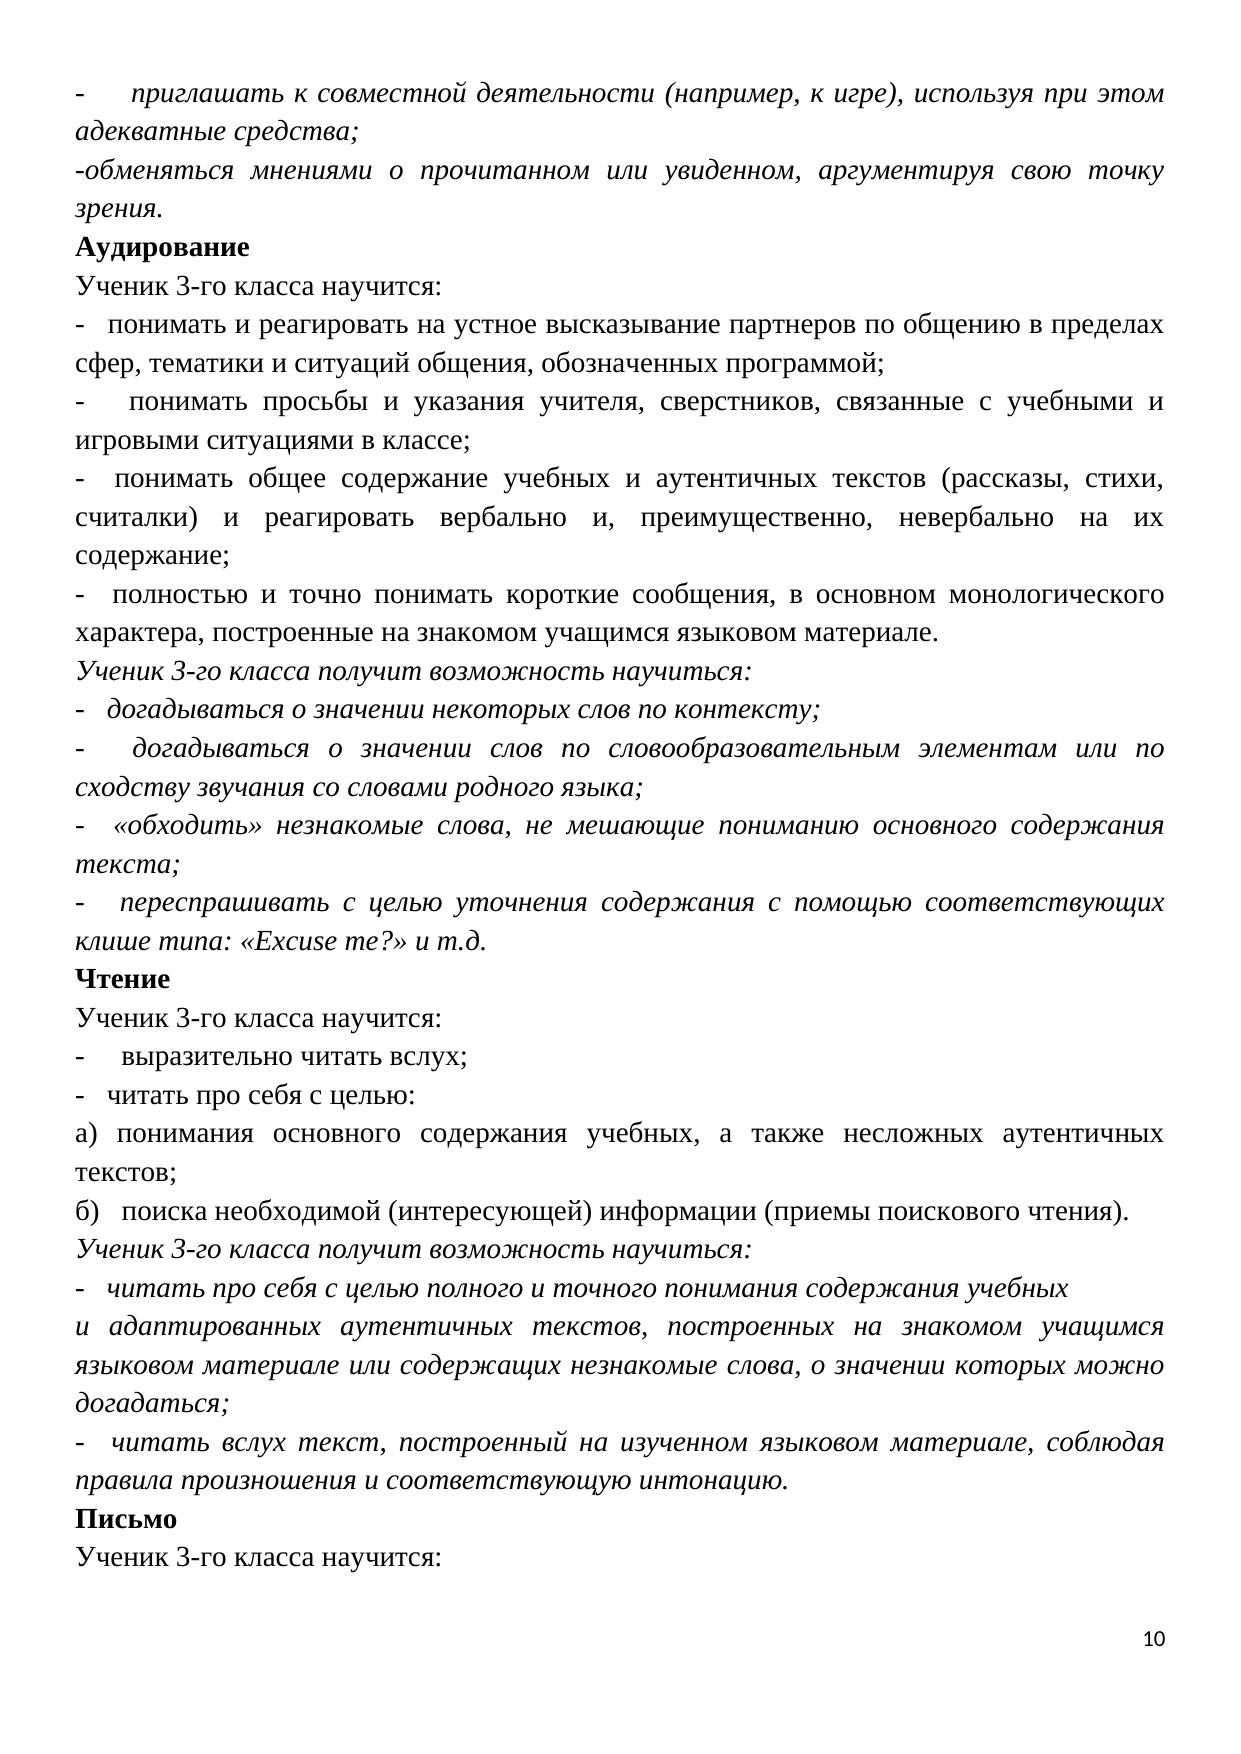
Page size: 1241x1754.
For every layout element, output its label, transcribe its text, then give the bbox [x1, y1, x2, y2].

text б) поиска необходимой (интересующей) информации (приемы поискового чтения). [75, 1193, 1165, 1226]
text -обменяться мнениями о прочитанном или увиденном, аргументируя свою точку зрения. [75, 152, 1165, 224]
text - переспрашивать с целью уточнения содержания с помощью соответствующих клише типа: «Excuse me?» и т.д. [75, 884, 1165, 956]
text - понимать и реагировать на устное высказывание партнеров по общению в пределах сфер, тематики и ситуаций общения, обозначенных программой; [75, 306, 1165, 378]
text Ученик 3-го класса получит возможность научиться: [75, 1231, 1165, 1265]
text - полностью и точно понимать короткие сообщения, в основном монологического характера, построенные на знакомом учащимся языковом материале. [75, 576, 1165, 648]
text Ученик 3-го класса научится: [75, 1000, 1165, 1033]
text - догадываться о значении некоторых слов по контексту; [75, 692, 1165, 725]
text - читать про себя с целью: [75, 1077, 1165, 1111]
text Ученик 3-го класса научится: [75, 1539, 1165, 1573]
text - «обходить» незнакомые слова, не мешающие пониманию основного содержания текста; [75, 807, 1165, 879]
text Ученик 3-го класса научится: [75, 268, 1165, 301]
text - понимать просьбы и указания учителя, сверстников, связанные с учебными и игровыми ситуациями в классе; [75, 383, 1165, 455]
text - приглашать к совместной деятельности (например, к игре), используя при этом адекватные средства; [75, 75, 1165, 147]
text - читать вслух текст, построенный на изученном языковом материале, соблюдая правила произношения и соответствующую интонацию. [75, 1424, 1165, 1496]
text - читать про себя с целью полного и точного понимания содержания учебных [75, 1270, 1165, 1303]
text Аудирование [75, 229, 1165, 263]
text и адаптированных аутентичных текстов, построенных на знакомом учащимся языковом материале или содержащих незнакомые слова, о значении которых можно догадаться; [75, 1308, 1165, 1419]
text Чтение [75, 961, 1165, 995]
text - понимать общее содержание учебных и аутентичных текстов (рассказы, стихи, считалки) и реагировать вербально и, преимущественно, невербально на их содержание; [75, 460, 1165, 571]
text - догадываться о значении слов по словообразовательным элементам или по сходству звучания со словами родного языка; [75, 730, 1165, 802]
text Ученик 3-го класса получит возможность научиться: [75, 653, 1165, 687]
text а) понимания основного содержания учебных, а также несложных аутентичных текстов; [75, 1116, 1165, 1188]
text Письмо [75, 1501, 1165, 1534]
text - выразительно читать вслух; [75, 1038, 1165, 1072]
